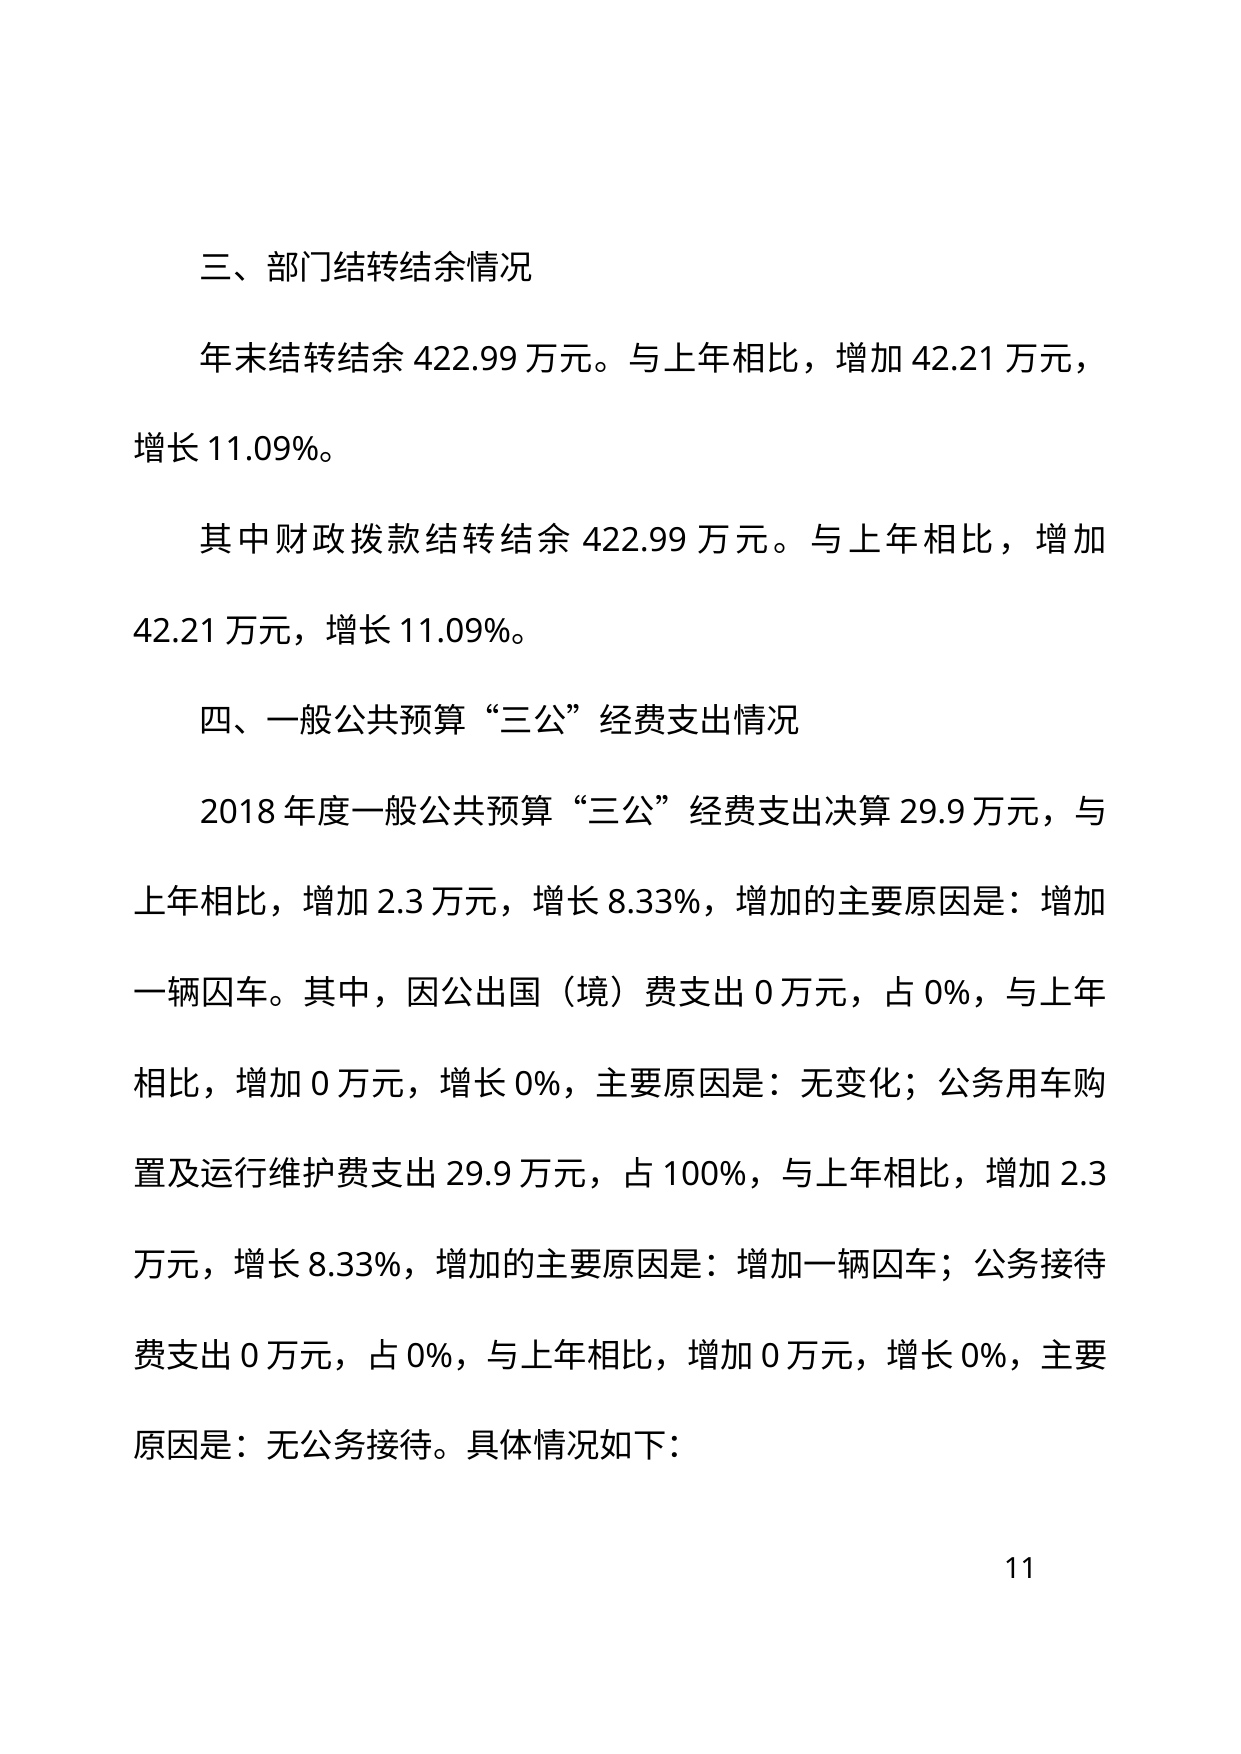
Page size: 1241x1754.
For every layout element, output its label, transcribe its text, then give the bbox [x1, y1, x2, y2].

text 2018年度一般公共预算“三公”经费支出决算29.9万元，与上年相比，增加2.3万元，增长8.33%，增加的主要原因是：增加一辆囚车。其中，因公出国（境）费支出0万元，占0%，与上年相比，增加0万元，增长0%，主要原因是：无变化；公务用车购置及运行维护费支出29.9万元，占100%，与上年相比，增加2.3万元，增长8.33%，增加的主要原因是：增加一辆囚车；公务接待费支出0万元，占0%，与上年相比，增加0万元，增长0%，主要原因是：无公务接待。具体情况如下： [133, 764, 1107, 1489]
text 其中财政拨款结转结余422.99万元。与上年相比，增加42.21万元，增长11.09%。 [133, 492, 1107, 673]
text 三、部门结转结余情况 [133, 220, 1107, 311]
text 四、一般公共预算“三公”经费支出情况 [133, 673, 1107, 764]
text 年末结转结余422.99万元。与上年相比，增加42.21万元，增长11.09%。 [133, 311, 1107, 492]
